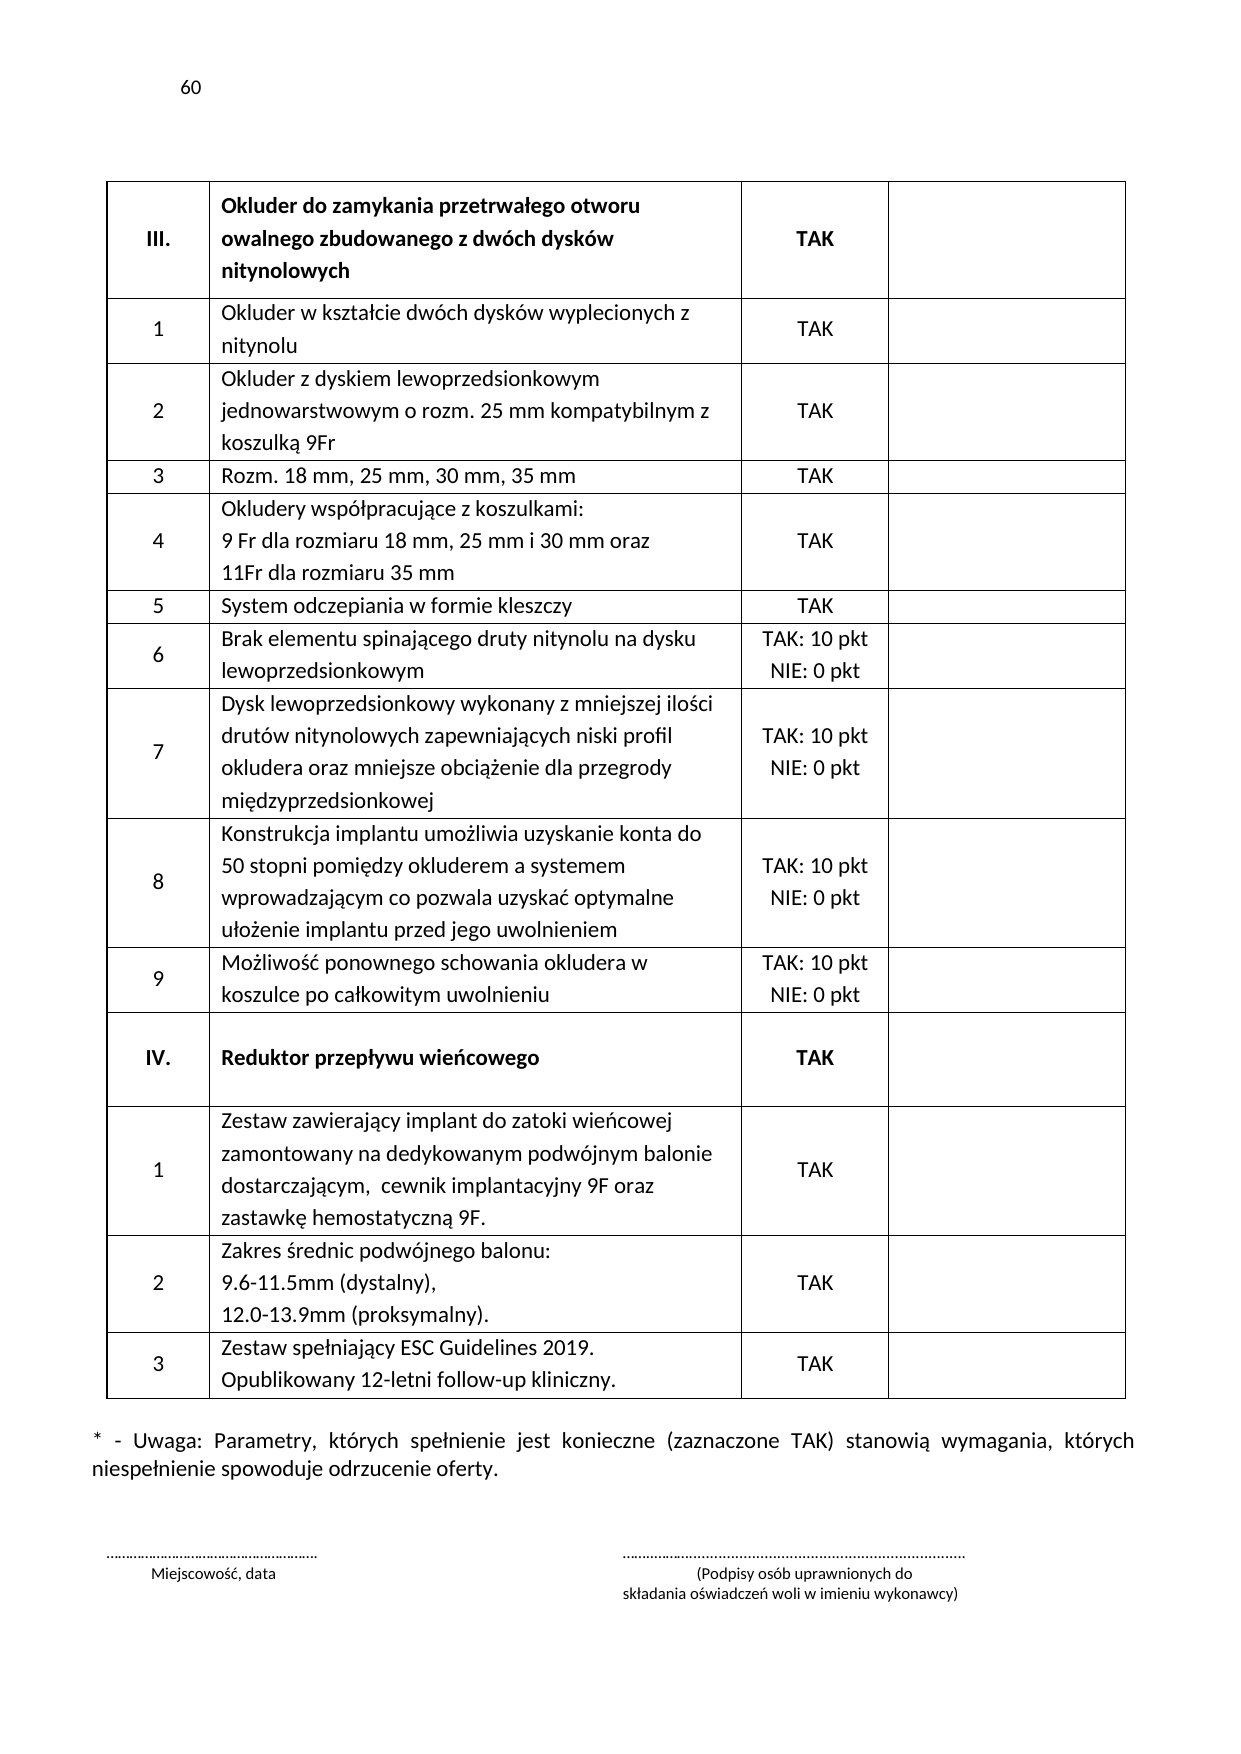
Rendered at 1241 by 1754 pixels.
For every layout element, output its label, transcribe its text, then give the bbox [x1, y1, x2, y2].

table_cell [889, 948, 1125, 1012]
table_cell 6 [108, 624, 209, 688]
table_cell [889, 1236, 1125, 1332]
table_cell Okluder do zamykania przetrwałego otworu owalnego zbudowanego z dwóch dysków nitynolowych [210, 182, 741, 297]
table_cell TAK [742, 299, 888, 363]
table_cell TAK [742, 494, 888, 590]
table_cell TAK [742, 364, 888, 460]
table_cell 8 [108, 819, 209, 947]
table_cell 3 [108, 1333, 209, 1397]
table_cell Okludery współpracujące z koszulkami: 9 Fr dla rozmiaru 18 mm, 25 mm i 30 mm oraz 11Fr dla rozmiaru 35 mm [210, 494, 741, 590]
table_cell [889, 591, 1125, 623]
table_cell IV. [108, 1013, 209, 1106]
table_cell 1 [108, 299, 209, 363]
table_cell 9 [108, 948, 209, 1012]
table_cell [889, 1013, 1125, 1106]
table_cell Dysk lewoprzedsionkowy wykonany z mniejszej ilości drutów nitynolowych zapewniających niski profil okludera oraz mniejsze obciążenie dla przegrody międzyprzedsionkowej [210, 689, 741, 818]
table_cell [889, 1107, 1125, 1235]
table_cell Brak elementu spinającego druty nitynolu na dysku lewoprzedsionkowym [210, 624, 741, 688]
table_cell TAK [742, 182, 888, 297]
table_cell TAK [742, 591, 888, 623]
text Miejscowość, data (Podpisy osób uprawnionych do składania oświadczeń woli w imieniu wykonawcy) [151, 1563, 1134, 1604]
table_cell [889, 461, 1125, 493]
table_cell Zestaw spełniający ESC Guidelines 2019. Opublikowany 12-letni follow-up kliniczny. [210, 1333, 741, 1397]
table_cell Okluder w kształcie dwóch dysków wyplecionych z nitynolu [210, 299, 741, 363]
table_cell TAK: 10 pkt NIE: 0 pkt [742, 819, 888, 947]
table_cell Zestaw zawierający implant do zatoki wieńcowej zamontowany na dedykowanym podwójnym balonie dostarczającym, cewnik implantacyjny 9F oraz zastawkę hemostatyczną 9F. [210, 1107, 741, 1235]
table_cell 2 [108, 364, 209, 460]
table_cell 7 [108, 689, 209, 818]
table_cell TAK [742, 1013, 888, 1106]
table_cell TAK [742, 1107, 888, 1235]
table_cell [889, 182, 1125, 297]
table_cell 4 [108, 494, 209, 590]
table_cell Rozm. 18 mm, 25 mm, 30 mm, 35 mm [210, 461, 741, 493]
table_cell III. [108, 182, 209, 297]
table_cell Konstrukcja implantu umożliwia uzyskanie konta do 50 stopni pomiędzy okluderem a systemem wprowadzającym co pozwala uzyskać optymalne ułożenie implantu przed jego uwolnieniem [210, 819, 741, 947]
table_cell 3 [108, 461, 209, 493]
table_cell System odczepiania w formie kleszczy [210, 591, 741, 623]
table_cell [889, 494, 1125, 590]
table_cell TAK: 10 pkt NIE: 0 pkt [742, 948, 888, 1012]
table_cell [889, 1333, 1125, 1397]
table_cell TAK: 10 pkt NIE: 0 pkt [742, 624, 888, 688]
table_cell TAK: 10 pkt NIE: 0 pkt [742, 689, 888, 818]
table_cell [889, 624, 1125, 688]
table_cell Okluder z dyskiem lewoprzedsionkowym jednowarstwowym o rozm. 25 mm kompatybilnym z koszulką 9Fr [210, 364, 741, 460]
text * - Uwaga: Parametry, których spełnienie jest konieczne (zaznaczone TAK) stanowią wymagania, których niespełnienie spowoduje odrzucenie oferty. [92, 1426, 1137, 1482]
table_cell 2 [108, 1236, 209, 1332]
text ………………………………………………. ……..……….................................................................. [106, 1543, 1134, 1563]
table_cell TAK [742, 461, 888, 493]
table_cell TAK [742, 1333, 888, 1397]
table_cell TAK [742, 1236, 888, 1332]
table_cell Zakres średnic podwójnego balonu: 9.6-11.5mm (dystalny), 12.0-13.9mm (proksymalny). [210, 1236, 741, 1332]
table_cell Możliwość ponownego schowania okludera w koszulce po całkowitym uwolnieniu [210, 948, 741, 1012]
table_cell [889, 364, 1125, 460]
table_cell 1 [108, 1107, 209, 1235]
table_cell Reduktor przepływu wieńcowego [210, 1013, 741, 1106]
table_cell [889, 819, 1125, 947]
table_cell [889, 299, 1125, 363]
table_cell [889, 689, 1125, 818]
table_cell 5 [108, 591, 209, 623]
